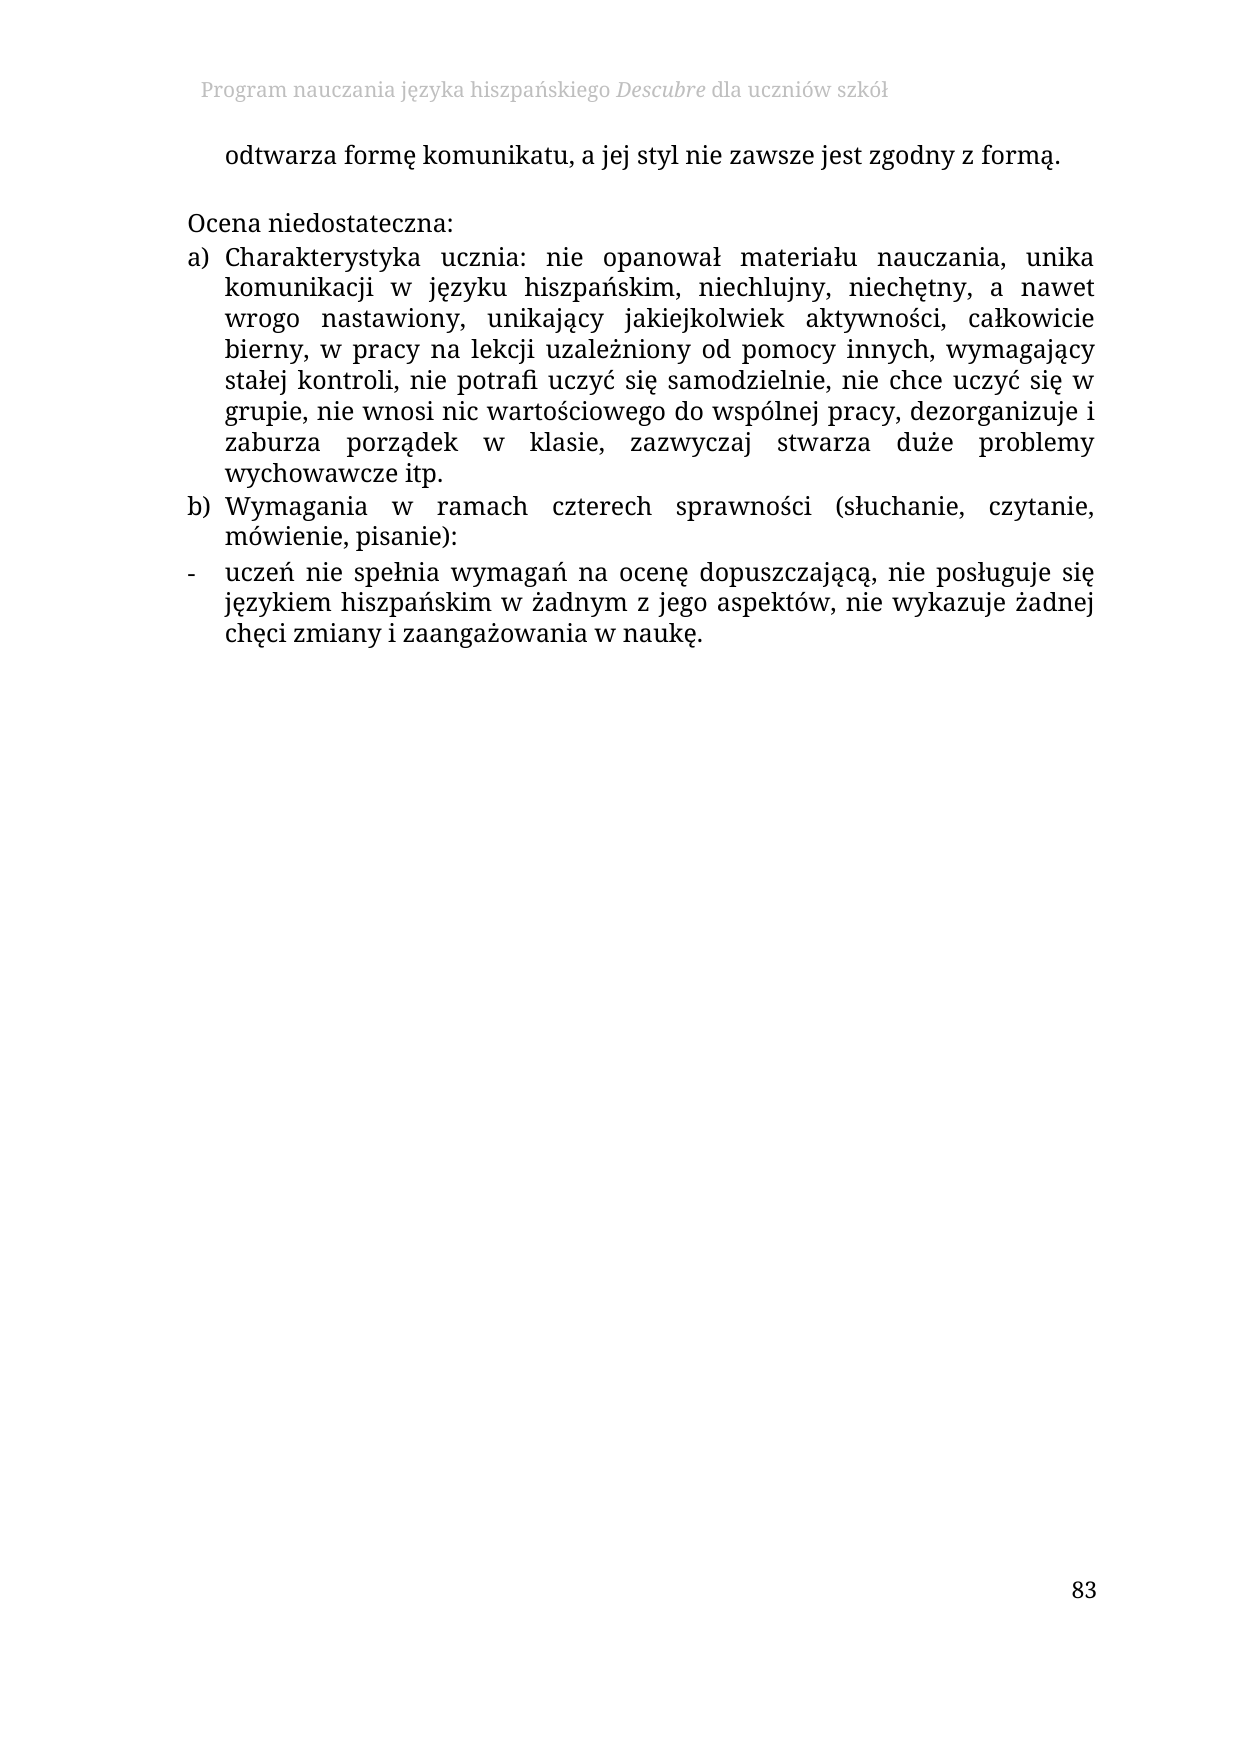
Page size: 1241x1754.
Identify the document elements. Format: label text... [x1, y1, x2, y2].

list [187, 139, 1095, 171]
list Wymagania w ramach czterech sprawności (słuchanie, czytanie, mówienie, pisanie): [187, 491, 1095, 553]
list Charakterystyka ucznia: nie opanował materiału nauczania, unika komunikacji w języku hiszpańskim, niechlujny, niechętny, a nawet wrogo nastawiony, unikający jakiejkolwiek aktywności, całkowicie bierny, w pracy na lekcji uzależniony od pomocy innych, wymagający stałej kontroli, nie potrafi uczyć się samodzielnie, nie chce uczyć się w grupie, nie wnosi nic wartościowego do wspólnej pracy, dezorganizuje i zaburza porządek w klasie, zazwyczaj stwarza duże problemy wychowawcze itp. [187, 242, 1095, 490]
list uczeń nie spełnia wymagań na ocenę dopuszczającą, nie posługuje się językiem hiszpańskim w żadnym z jego aspektów, nie wykazuje żadnej chęci zmiany i zaangażowania w naukę. [187, 556, 1095, 649]
text Ocena niedostateczna: [187, 200, 1180, 241]
